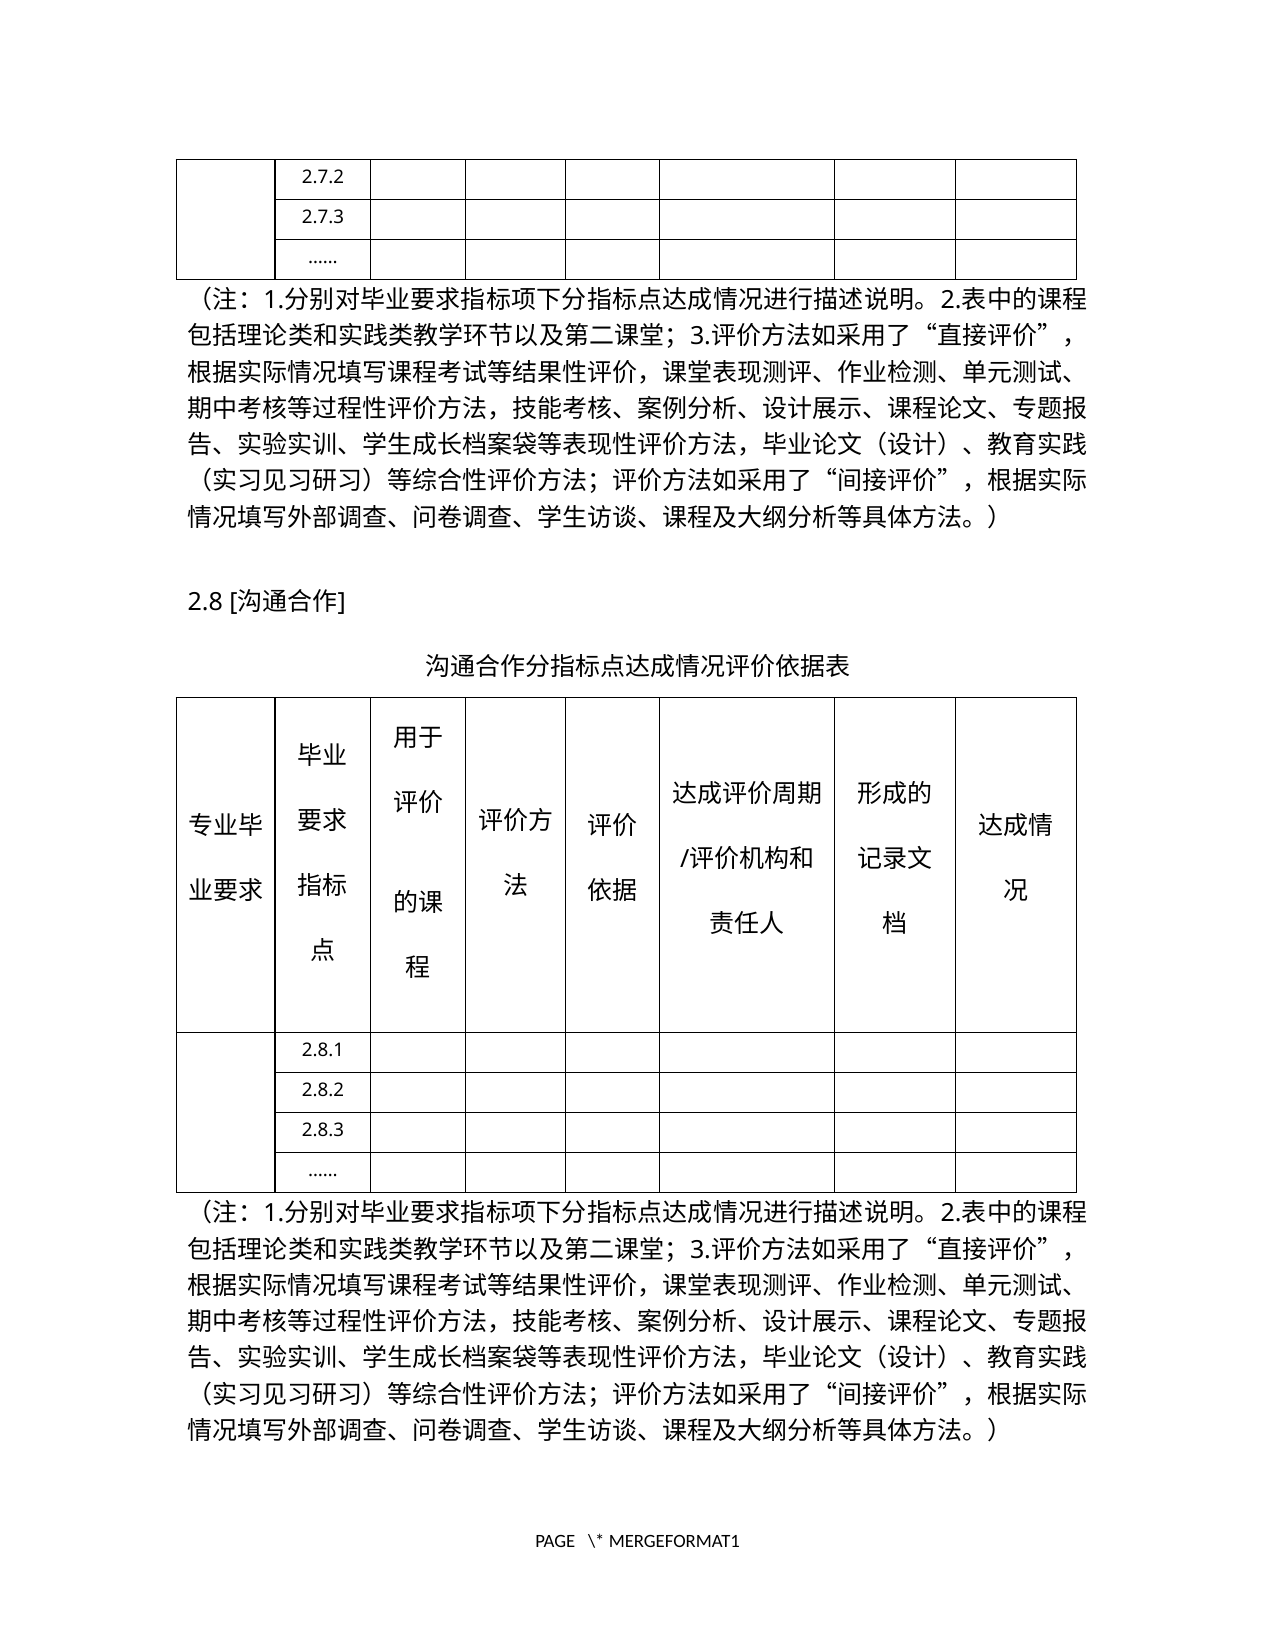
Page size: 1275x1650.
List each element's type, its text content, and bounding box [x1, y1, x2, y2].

table_cell [566, 1113, 659, 1152]
table_cell [466, 1113, 565, 1152]
table_cell [835, 1153, 955, 1192]
table_cell [371, 160, 465, 199]
table_cell [956, 1153, 1076, 1192]
table_cell [660, 200, 834, 238]
table_cell [956, 200, 1076, 238]
table_cell [835, 1113, 955, 1152]
table_cell [566, 160, 659, 199]
table_cell [466, 200, 565, 238]
table_cell 2.8.3 [276, 1113, 370, 1152]
table_header 专业毕业要求 [177, 698, 274, 1032]
table_cell [371, 1153, 465, 1192]
table_cell [660, 240, 834, 278]
table_cell [835, 1073, 955, 1112]
table_cell [956, 1113, 1076, 1152]
table_cell [566, 1153, 659, 1192]
table_cell [466, 1153, 565, 1192]
table_cell [566, 1073, 659, 1112]
table_cell 2.7.2 [276, 160, 370, 199]
table_cell [177, 160, 274, 278]
table_cell 2.8.2 [276, 1073, 370, 1112]
table_header 达成评价周期/评价机构和责任人 [660, 698, 834, 1032]
list （注：1.分别对毕业要求指标项下分指标点达成情况进行描述说明。2.表中的课程包括理论类和实践类教学环节以及第二课堂；3.评价方法如采用了“直接评价”，根据实际情况填写课程考试等结果性评价，课堂表现测评、作业检测、单元测试、期中考核等过程性评价方法，技能考核、案例分析、设计展示、课程论文、专题报告、实验实训、学生成长档案袋等表现性评价方法，毕业论文（设计）、教育实践（实习见习研习）等综合性评价方法；评价方法如采用了“间接评价”，根据实际情况填写外部调查、问卷调查、学生访谈、课程及大纲分析等具体方法。） [187, 279, 1087, 533]
table_cell [177, 1033, 274, 1192]
table_cell [566, 1033, 659, 1072]
table_cell [835, 160, 955, 199]
table_cell 2.8.1 [276, 1033, 370, 1072]
table_cell [466, 240, 565, 278]
table_header 达成情况 [956, 698, 1076, 1032]
table_cell [956, 1033, 1076, 1072]
table_cell [371, 1033, 465, 1072]
table_cell [956, 240, 1076, 278]
text 2.8 [沟通合作] [187, 567, 1087, 632]
list （注：1.分别对毕业要求指标项下分指标点达成情况进行描述说明。2.表中的课程包括理论类和实践类教学环节以及第二课堂；3.评价方法如采用了“直接评价”，根据实际情况填写课程考试等结果性评价，课堂表现测评、作业检测、单元测试、期中考核等过程性评价方法，技能考核、案例分析、设计展示、课程论文、专题报告、实验实训、学生成长档案袋等表现性评价方法，毕业论文（设计）、教育实践（实习见习研习）等综合性评价方法；评价方法如采用了“间接评价”，根据实际情况填写外部调查、问卷调查、学生访谈、课程及大纲分析等具体方法。） [187, 1193, 1087, 1447]
table_cell [835, 1033, 955, 1072]
table_header 用于评价 的课程 [371, 698, 465, 1032]
table_cell 2.7.3 [276, 200, 370, 238]
table_header 形成的记录文档 [835, 698, 955, 1032]
table_cell [371, 200, 465, 238]
table_cell [466, 1033, 565, 1072]
table_cell [660, 160, 834, 199]
table_cell [466, 1073, 565, 1112]
table_header 评价方法 [466, 698, 565, 1032]
table_cell [371, 240, 465, 278]
table_cell [371, 1073, 465, 1112]
table_cell [835, 240, 955, 278]
table_cell …… [276, 1153, 370, 1192]
table_cell …… [276, 240, 370, 278]
table_cell [566, 200, 659, 238]
table_cell [466, 160, 565, 199]
table_cell [956, 160, 1076, 199]
table_header 毕业要求指标点 [276, 698, 370, 1032]
table_cell [660, 1113, 834, 1152]
table_cell [660, 1153, 834, 1192]
table_cell [566, 240, 659, 278]
table_cell [660, 1073, 834, 1112]
table_cell [835, 200, 955, 238]
table_header 评价依据 [566, 698, 659, 1032]
table_cell [660, 1033, 834, 1072]
table_cell [956, 1073, 1076, 1112]
text 沟通合作分指标点达成情况评价依据表 [187, 632, 1087, 697]
table_cell [371, 1113, 465, 1152]
